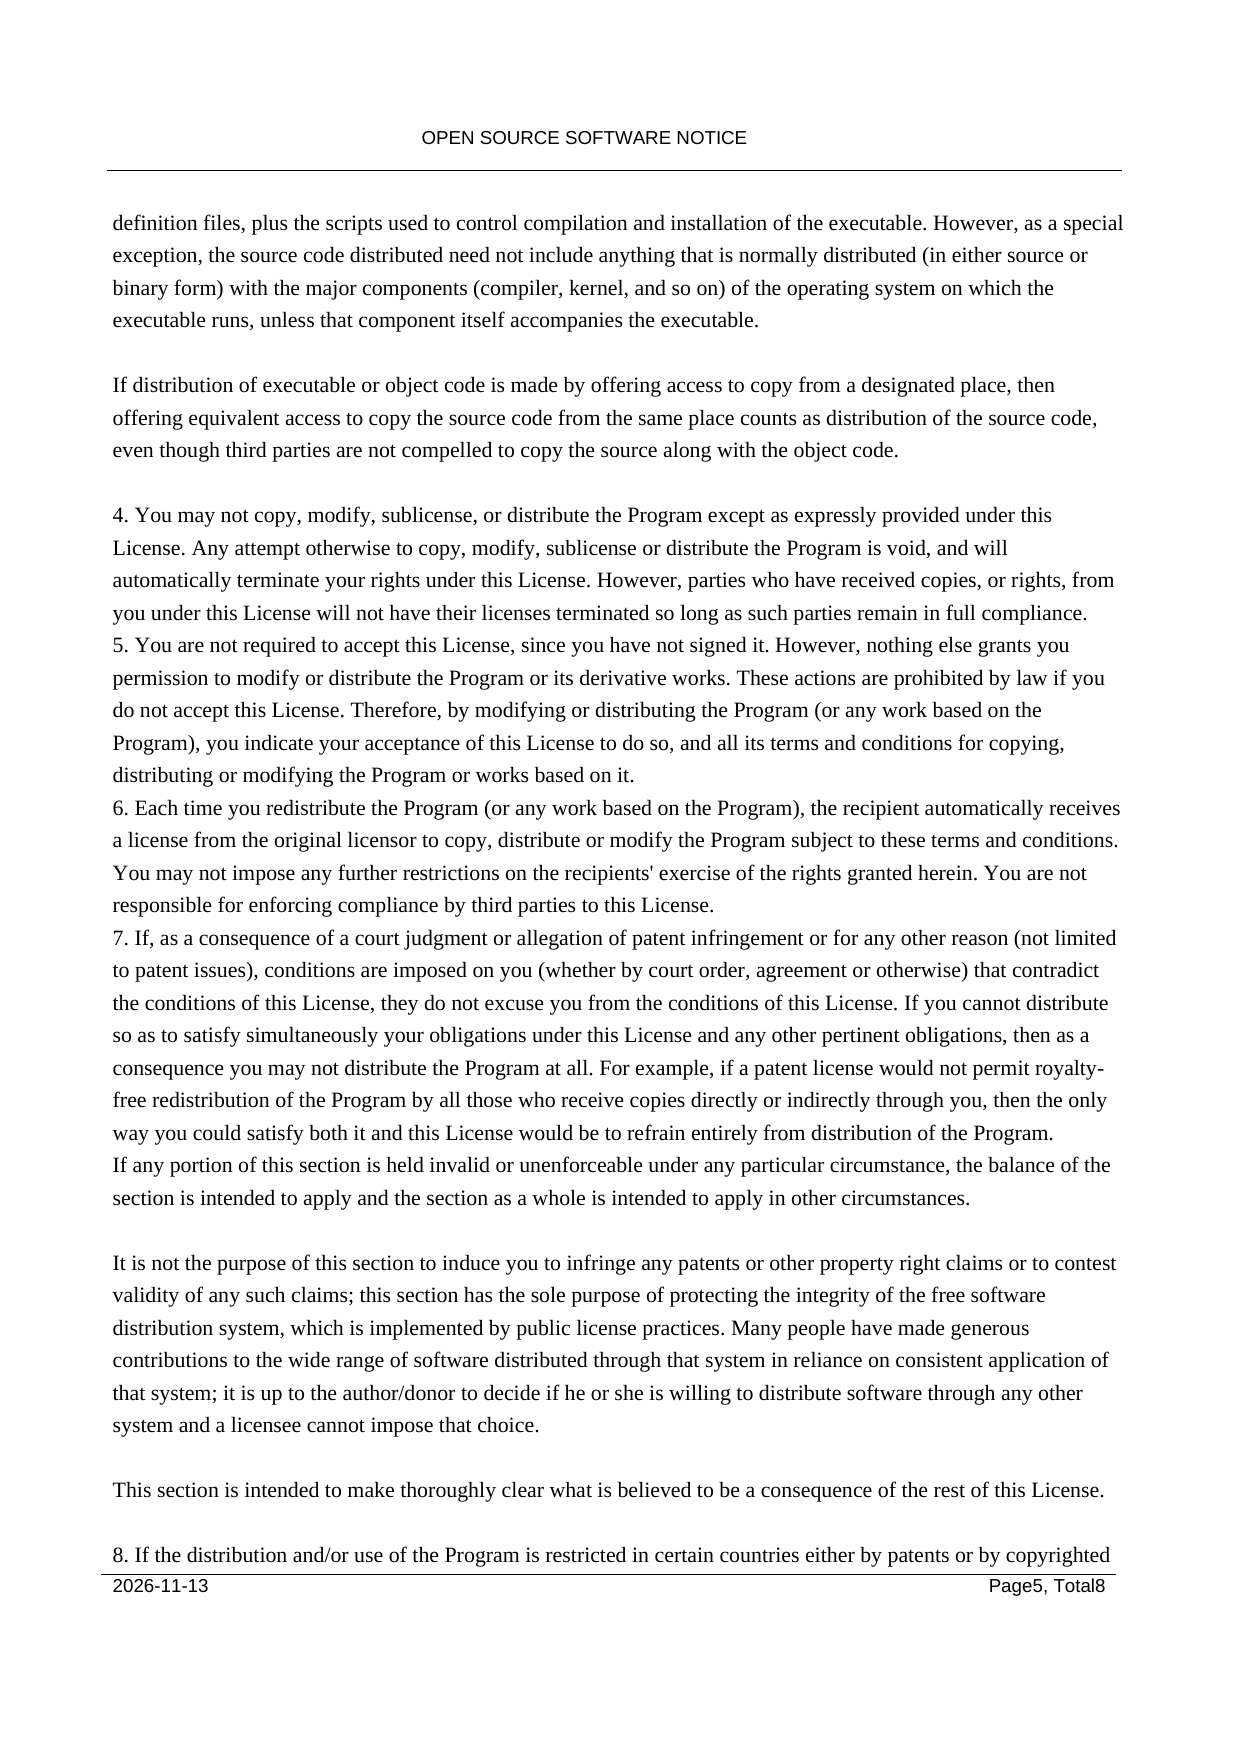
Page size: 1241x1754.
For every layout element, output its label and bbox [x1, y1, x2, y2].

text [112, 206, 1128, 1571]
